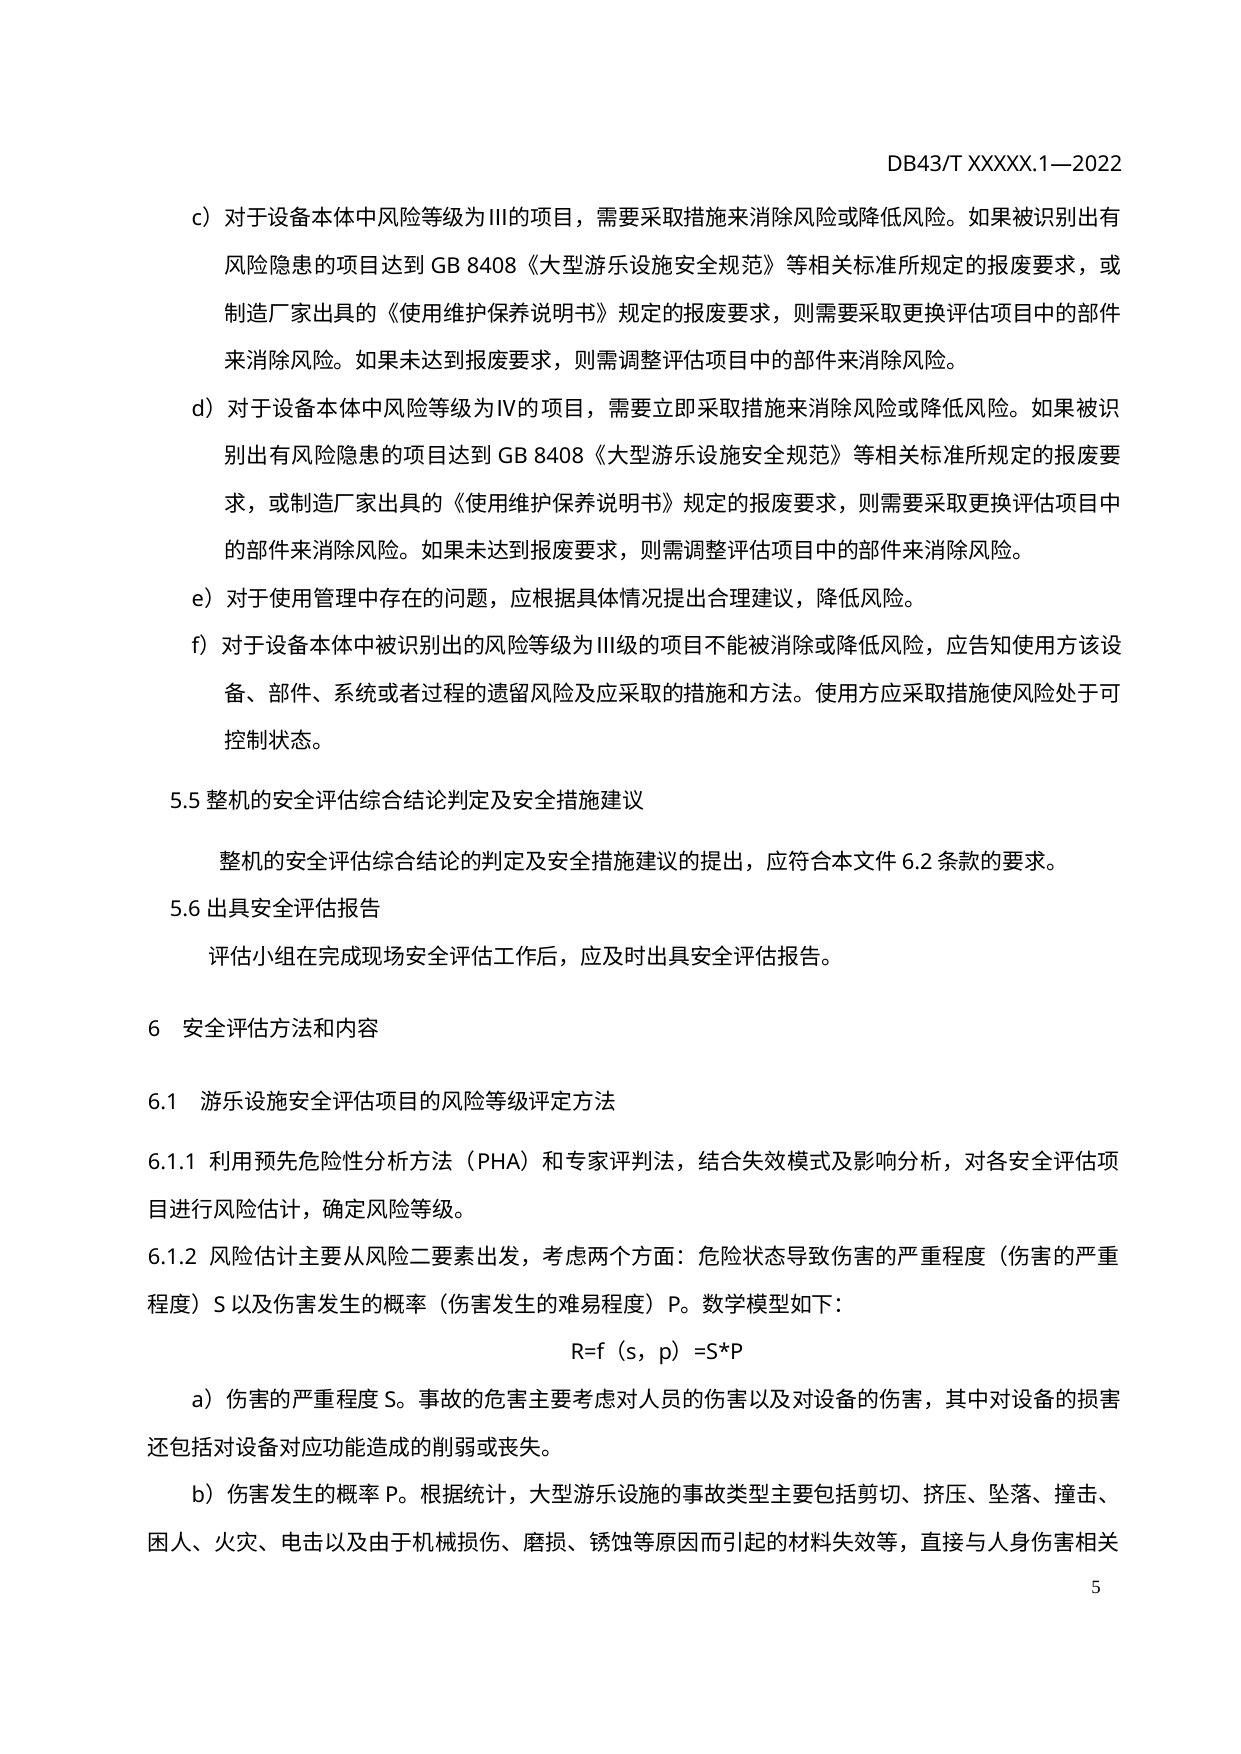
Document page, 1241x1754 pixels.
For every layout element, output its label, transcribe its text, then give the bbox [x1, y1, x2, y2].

text 6.1.2 风险估计主要从风险二要素出发，考虑两个方面：危险状态导致伤害的严重程度（伤害的严重程度）S以及伤害发生的概率（伤害发生的难易程度）P。数学模型如下： [148, 1239, 1122, 1318]
text R=f（s，p）=S*P [148, 1334, 1122, 1366]
text 安全评估方法和内容 [148, 1011, 1122, 1043]
text a）伤害的严重程度S。事故的危害主要考虑对人员的伤害以及对设备的伤害，其中对设备的损害还包括对设备对应功能造成的削弱或丧失。 [148, 1382, 1122, 1461]
list 5.6 出具安全评估报告 [148, 891, 1122, 923]
list 评估小组在完成现场安全评估工作后，应及时出具安全评估报告。 [191, 939, 1122, 971]
list 5.5 整机的安全评估综合结论判定及安全措施建议 [148, 783, 1122, 815]
list f）对于设备本体中被识别出的风险等级为Ⅲ级的项目不能被消除或降低风险，应告知使用方该设备、部件、系统或者过程的遗留风险及应采取的措施和方法。使用方应采取措施使风险处于可控制状态。 [191, 628, 1122, 755]
text 游乐设施安全评估项目的风险等级评定方法 [148, 1084, 1122, 1116]
list c）对于设备本体中风险等级为Ⅲ的项目，需要采取措施来消除风险或降低风险。如果被识别出有风险隐患的项目达到GB 8408《大型游乐设施安全规范》等相关标准所规定的报废要求，或制造厂家出具的《使用维护保养说明书》规定的报废要求，则需要采取更换评估项目中的部件来消除风险。如果未达到报废要求，则需调整评估项目中的部件来消除风险。 [191, 200, 1122, 375]
list d）对于设备本体中风险等级为Ⅳ的项目，需要立即采取措施来消除风险或降低风险。如果被识别出有风险隐患的项目达到GB 8408《大型游乐设施安全规范》等相关标准所规定的报废要求，或制造厂家出具的《使用维护保养说明书》规定的报废要求，则需要采取更换评估项目中的部件来消除风险。如果未达到报废要求，则需调整评估项目中的部件来消除风险。 [191, 391, 1122, 565]
text 6.1.1 利用预先危险性分析方法（PHA）和专家评判法，结合失效模式及影响分析，对各安全评估项目进行风险估计，确定风险等级。 [148, 1144, 1122, 1223]
list e）对于使用管理中存在的问题，应根据具体情况提出合理建议，降低风险。 [191, 581, 1122, 613]
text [148, 1477, 1122, 1556]
list 整机的安全评估综合结论的判定及安全措施建议的提出，应符合本文件6.2条款的要求。 [213, 844, 1122, 875]
